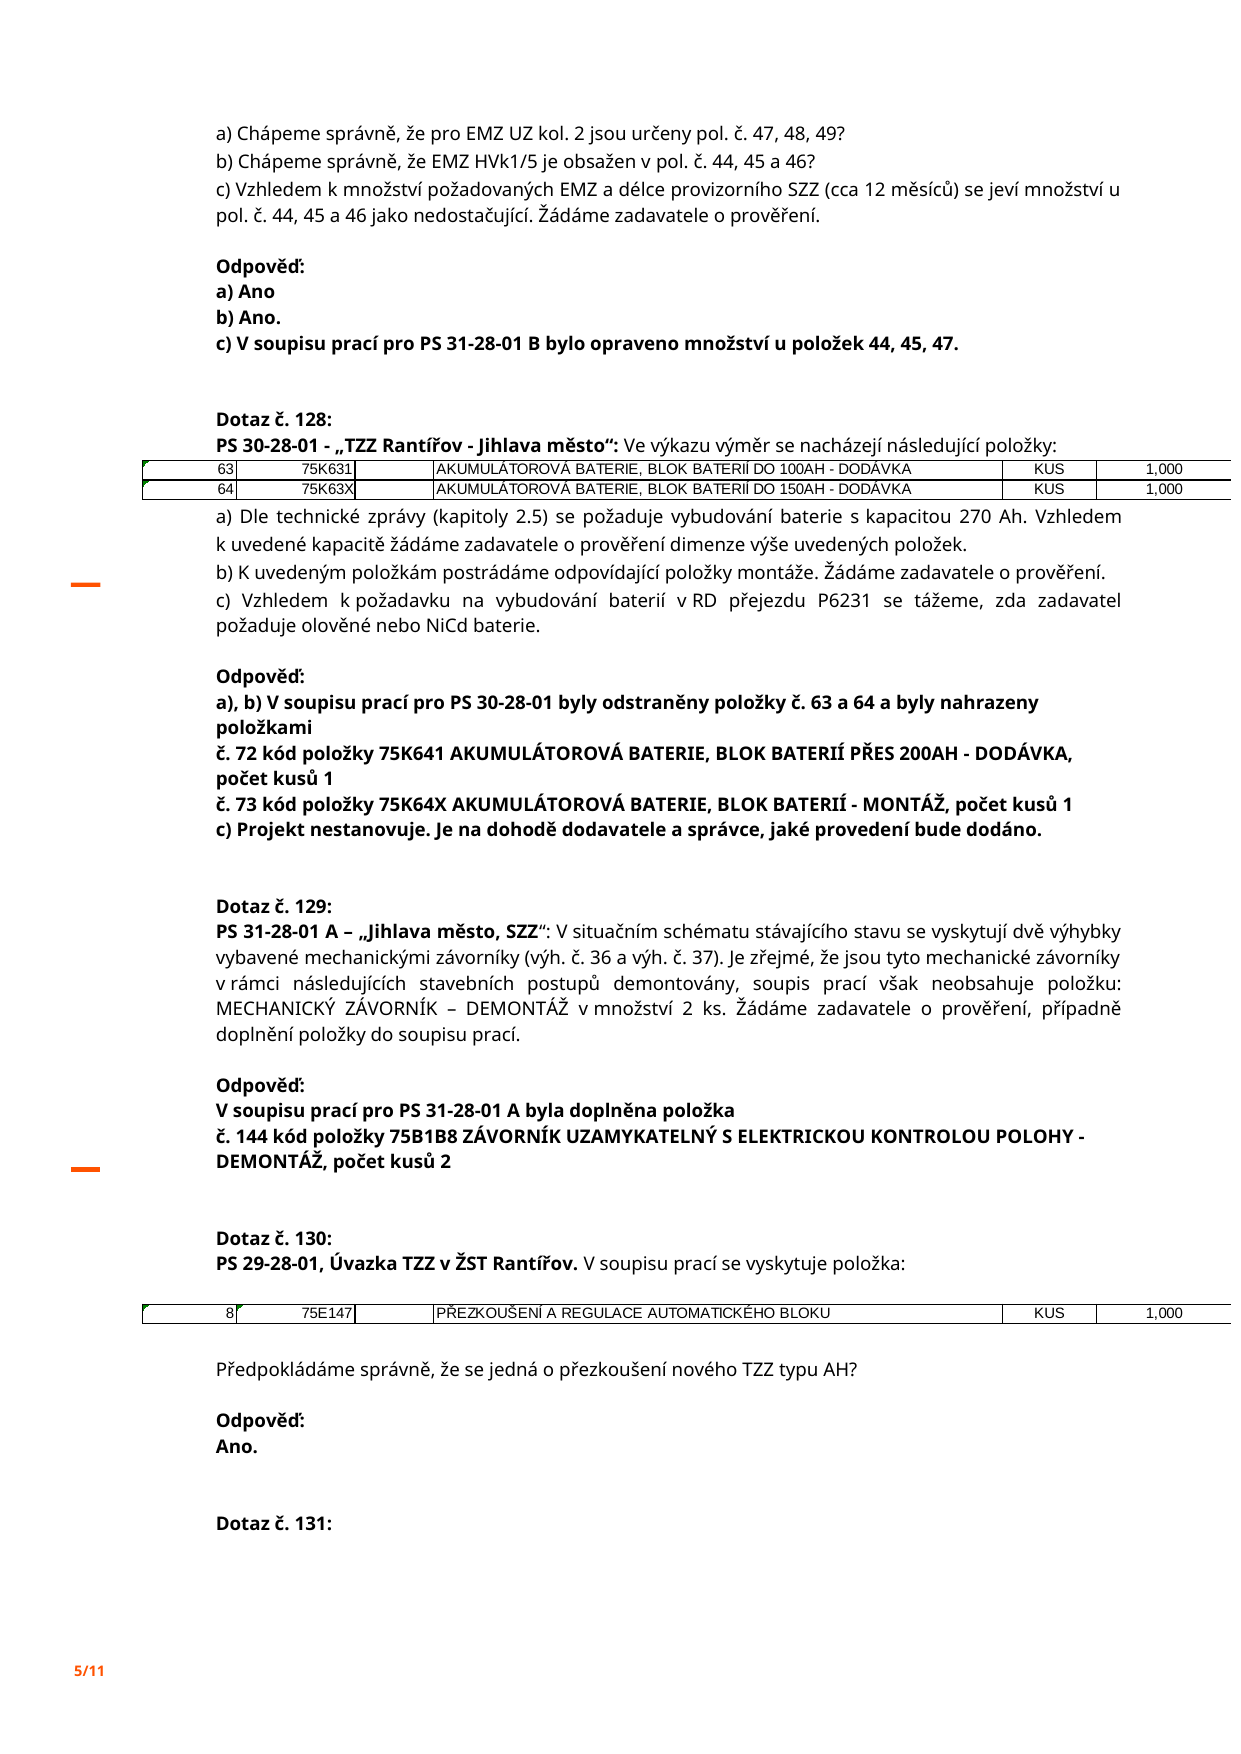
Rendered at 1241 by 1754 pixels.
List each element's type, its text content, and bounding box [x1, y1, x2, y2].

text a) Dle technické zprávy (kapitoly 2.5) se požaduje vybudování baterie s kapacitou 270 Ah. Vzhledem k uvedené kapacitě žádáme zadavatele o prověření dimenze výše uvedených položek. [216, 503, 1122, 557]
text Dotaz č. 131: [216, 1510, 1122, 1535]
text a), b) V soupisu prací pro PS 30-28-01 byly odstraněny položky č. 63 a 64 a byly nahrazeny položkami [216, 689, 1122, 740]
text a) Ano [216, 279, 1122, 304]
text c) Vzhledem k požadavku na vybudování baterií v RD přejezdu P6231 se tážeme, zda zadavatel požaduje olověné nebo NiCd baterie. [216, 587, 1122, 638]
text c) V soupisu prací pro PS 31-28-01 B bylo opraveno množství u položek 44, 45, 47. [216, 330, 1122, 355]
text č. 73 kód položky 75K64X AKUMULÁTOROVÁ BATERIE, BLOK BATERIÍ - MONTÁŽ, počet kusů 1 [216, 791, 1122, 817]
text č. 144 kód položky 75B1B8 ZÁVORNÍK UZAMYKATELNÝ S ELEKTRICKOU KONTROLOU POLOHY - DEMONTÁŽ, počet kusů 2 [216, 1123, 1122, 1174]
text Odpověď: [216, 1072, 1122, 1097]
text Předpokládáme správně, že se jedná o přezkoušení nového TZZ typu AH? [216, 1357, 1122, 1382]
text Dotaz č. 129: [216, 893, 1122, 919]
text Odpověď: [216, 1408, 1122, 1433]
text Odpověď: [216, 253, 1122, 279]
text č. 72 kód položky 75K641 AKUMULÁTOROVÁ BATERIE, BLOK BATERIÍ PŘES 200AH - DODÁVKA, počet kusů 1 [216, 740, 1122, 791]
text Odpověď: [216, 664, 1122, 689]
text b) Chápeme správně, že EMZ HVk1/5 je obsažen v pol. č. 44, 45 a 46? [216, 149, 1122, 174]
text PS 29-28-01, Úvazka TZZ v ŽST Rantířov. V soupisu prací se vyskytuje položka: [216, 1251, 1122, 1276]
text PS 31-28-01 A – „Jihlava město, SZZ“: V situačním schématu stávajícího stavu se vyskytují dvě výhybky vybavené mechanickými závorníky (výh. č. 36 a výh. č. 37). Je zřejmé, že jsou tyto mechanické závorníky v rámci následujících stavebních postupů demontovány, soupis prací však neobsahuje položku: MECHANICKÝ ZÁVORNÍK – DEMONTÁŽ v množství 2 ks. Žádáme zadavatele o prověření, případně doplnění položky do soupisu prací. [216, 919, 1122, 1046]
text b) K uvedeným položkám postrádáme odpovídající položky montáže. Žádáme zadavatele o prověření. [216, 559, 1122, 584]
text V soupisu prací pro PS 31-28-01 A byla doplněna položka [216, 1097, 1122, 1123]
text Ano. [216, 1433, 1122, 1459]
text a) Chápeme správně, že pro EMZ UZ kol. 2 jsou určeny pol. č. 47, 48, 49? [216, 121, 1122, 146]
text PS 30-28-01 - „TZZ Rantířov - Jihlava město“: Ve výkazu výměr se nacházejí následující položky: [216, 432, 1122, 457]
text c) Vzhledem k množství požadovaných EMZ a délce provizorního SZZ (cca 12 měsíců) se jeví množství u pol. č. 44, 45 a 46 jako nedostačující. Žádáme zadavatele o prověření. [216, 177, 1122, 228]
text Dotaz č. 130: [216, 1225, 1122, 1251]
text b) Ano. [216, 304, 1122, 330]
text c) Projekt nestanovuje. Je na dohodě dodavatele a správce, jaké provedení bude dodáno. [216, 817, 1122, 842]
text Dotaz č. 128: [216, 406, 1122, 432]
